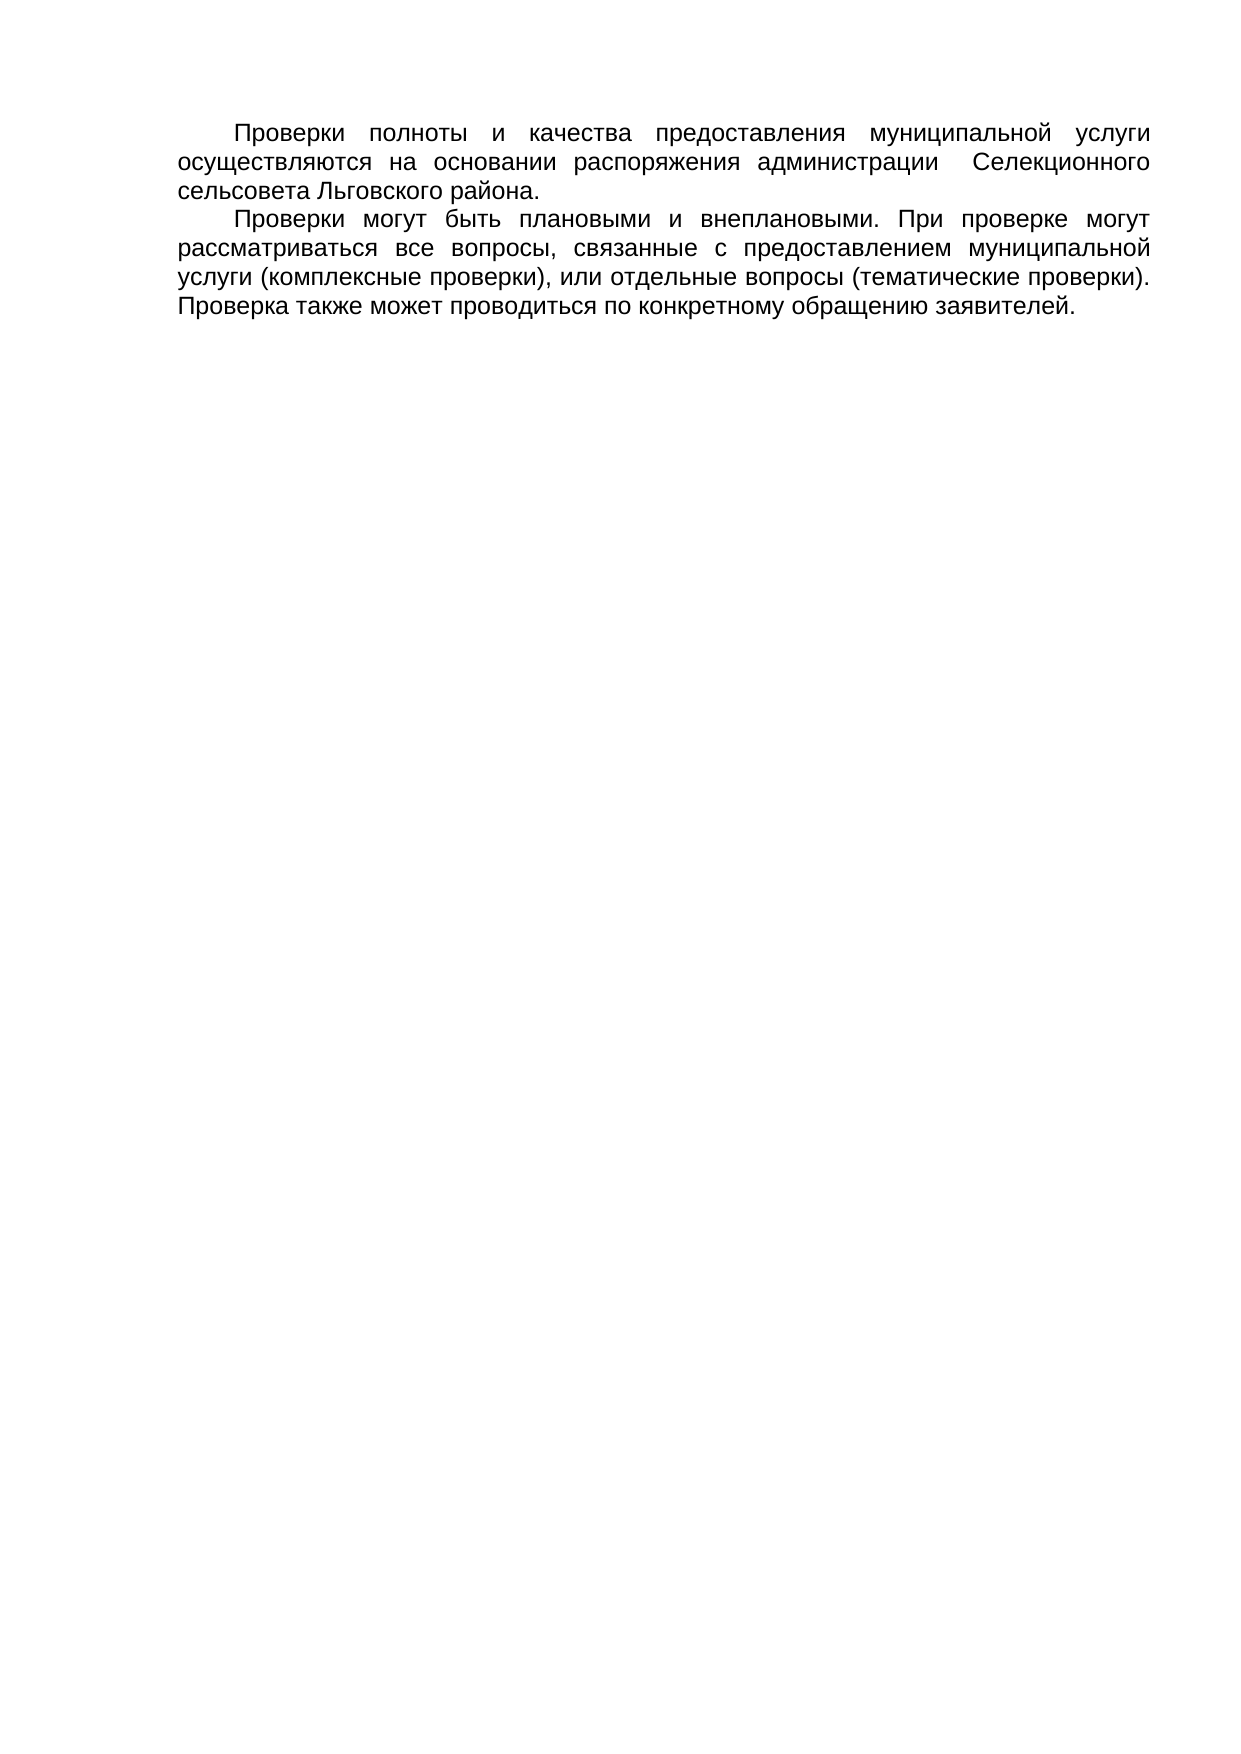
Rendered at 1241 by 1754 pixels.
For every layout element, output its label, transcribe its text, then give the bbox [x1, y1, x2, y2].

text Проверки могут быть плановыми и внеплановыми. При проверке могут рассматриваться все вопросы, связанные с предоставлением муниципальной услуги (комплексные проверки), или отдельные вопросы (тематические проверки). Проверка также может проводиться по конкретному обращению заявителей. [177, 204, 1152, 319]
text Проверки полноты и качества предоставления муниципальной услуги осуществляются на основании распоряжения администрации Селекционного сельсовета Льговского района. [177, 118, 1152, 204]
